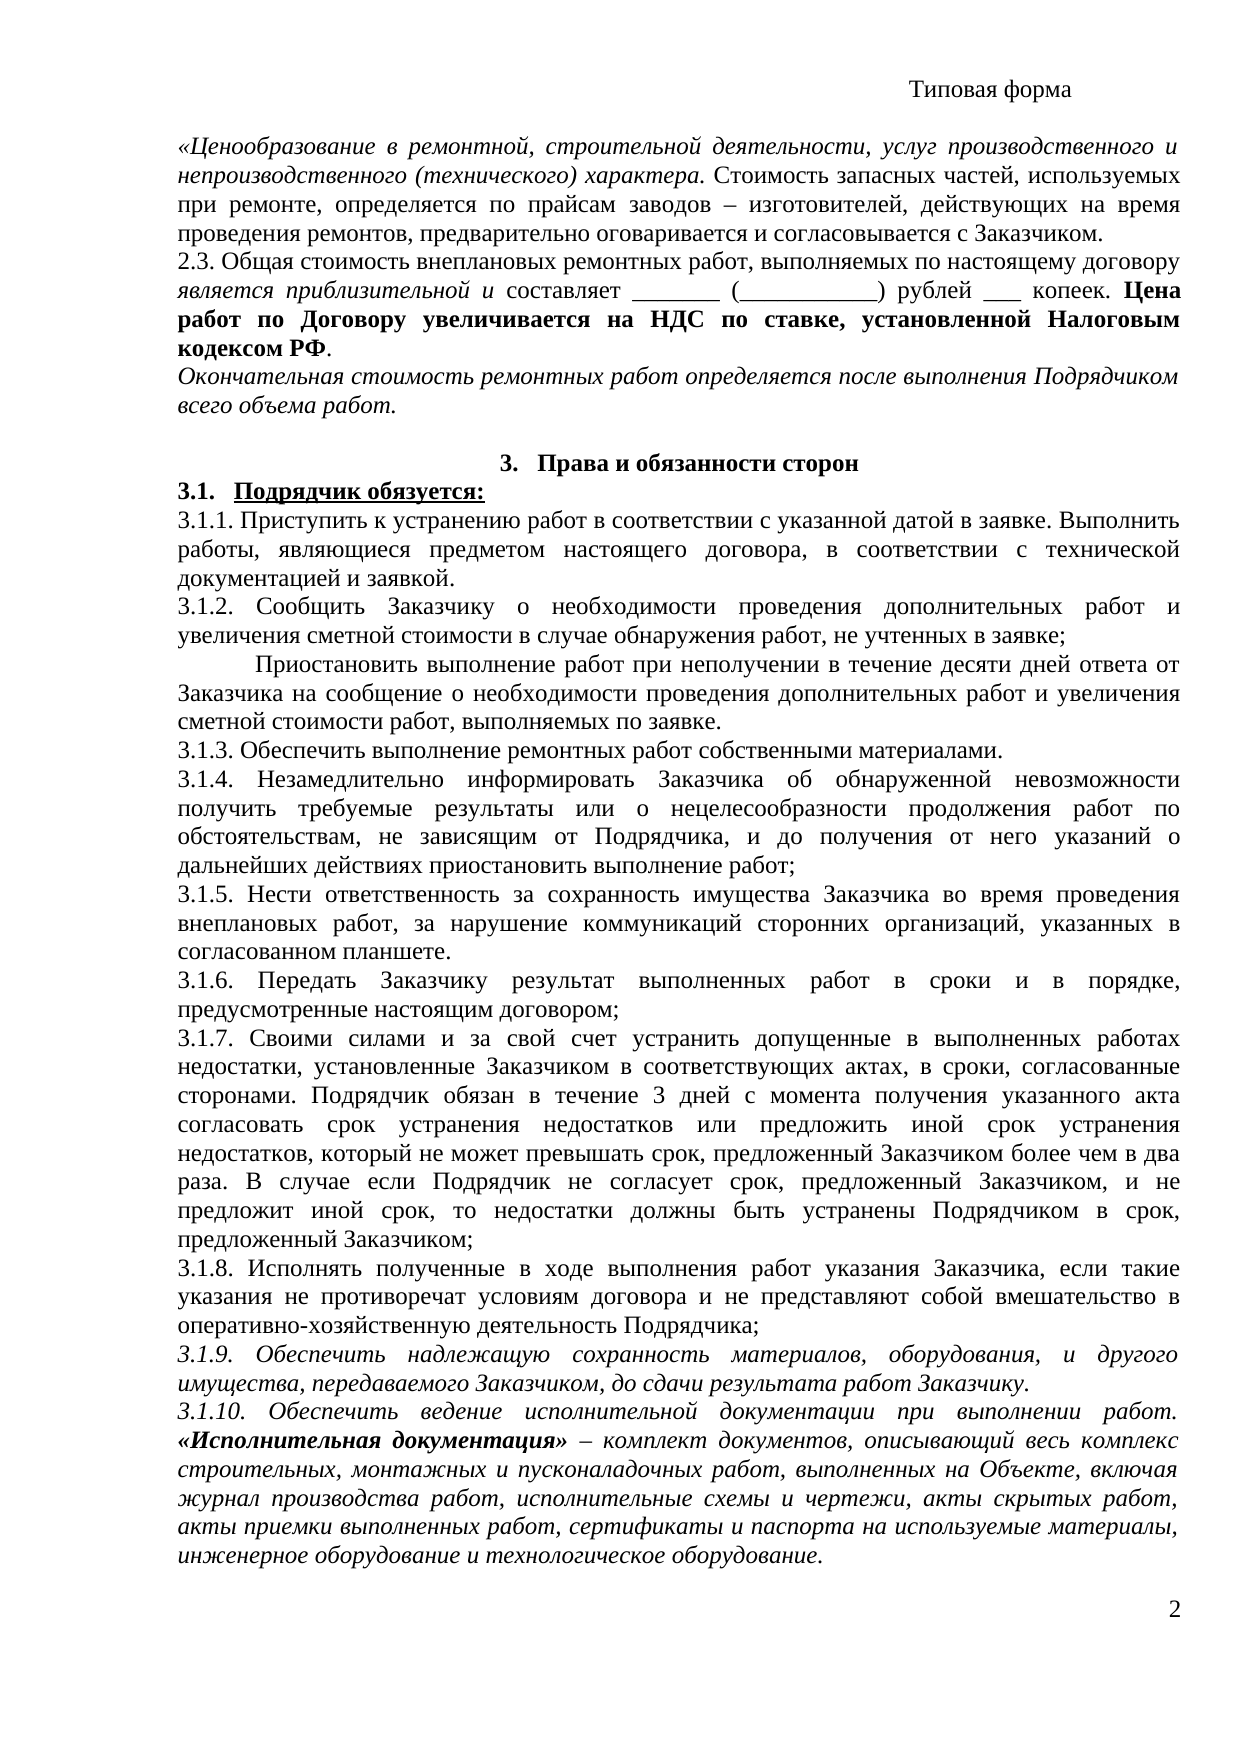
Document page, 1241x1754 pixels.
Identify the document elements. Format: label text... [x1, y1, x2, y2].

text 3.1.8. Исполнять полученные в ходе выполнения работ указания Заказчика, если такие указания не противоречат условиям договора и не представляют собой вмешательство в оперативно-хозяйственную деятельность Подрядчика; [177, 1253, 1181, 1339]
text 3.1.3. Обеспечить выполнение ремонтных работ собственными материалами. [177, 735, 1181, 764]
text 3.1.9. Обеспечить надлежащую сохранность материалов, оборудования, и другого имущества, передаваемого Заказчиком, до сдачи результата работ Заказчику. [177, 1339, 1181, 1396]
list Права и обязанности сторон [177, 448, 1181, 476]
text 3.1.4. Незамедлительно информировать Заказчика об обнаруженной невозможности получить требуемые результаты или о нецелесообразности продолжения работ по обстоятельствам, не зависящим от Подрядчика, и до получения от него указаний о дальнейших действиях приостановить выполнение работ; [177, 764, 1181, 879]
text 3.1.2. Сообщить Заказчику о необходимости проведения дополнительных работ и увеличения сметной стоимости в случае обнаружения работ, не учтенных в заявке; [177, 591, 1181, 649]
list Подрядчик обязуется: [177, 476, 1181, 505]
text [177, 131, 1181, 246]
text 3.1.6. Передать Заказчику результат выполненных работ в сроки и в порядке, предусмотренные настоящим договором; [177, 965, 1181, 1023]
text Приостановить выполнение работ при неполучении в течение десяти дней ответа от Заказчика на сообщение о необходимости проведения дополнительных работ и увеличения сметной стоимости работ, выполняемых по заявке. [177, 649, 1181, 735]
text 2.3. Общая стоимость внеплановых ремонтных работ, выполняемых по настоящему договору является приблизительной и составляет _______ (___________) рублей ___ копеек. Цена работ по Договору увеличивается на НДС по ставке, установленной Налоговым кодексом РФ. [177, 246, 1181, 361]
text 3.1.7. Своими силами и за свой счет устранить допущенные в выполненных работах недостатки, установленные Заказчиком в соответствующих актах, в сроки, согласованные сторонами. Подрядчик обязан в течение 3 дней с момента получения указанного акта согласовать срок устранения недостатков или предложить иной срок устранения недостатков, который не может превышать срок, предложенный Заказчиком более чем в два раза. В случае если Подрядчик не согласует срок, предложенный Заказчиком, и не предложит иной срок, то недостатки должны быть устранены Подрядчиком в срок, предложенный Заказчиком; [177, 1023, 1181, 1253]
text 3.1.5. Нести ответственность за сохранность имущества Заказчика во время проведения внеплановых работ, за нарушение коммуникаций сторонних организаций, указанных в согласованном планшете. [177, 879, 1181, 965]
text Окончательная стоимость ремонтных работ определяется после выполнения Подрядчиком всего объема работ. [177, 361, 1181, 419]
text 3.1.1. Приступить к устранению работ в соответствии с указанной датой в заявке. Выполнить работы, являющиеся предметом настоящего договора, в соответствии с технической документацией и заявкой. [177, 505, 1181, 591]
text 3.1.10. Обеспечить ведение исполнительной документации при выполнении работ. «Исполнительная документация» – комплект документов, описывающий весь комплекс строительных, монтажных и пусконаладочных работ, выполненных на Объекте, включая журнал производства работ, исполнительные схемы и чертежи, акты скрытых работ, акты приемки выполненных работ, сертификаты и паспорта на используемые материалы, инженерное оборудование и технологическое оборудование. [177, 1396, 1181, 1569]
